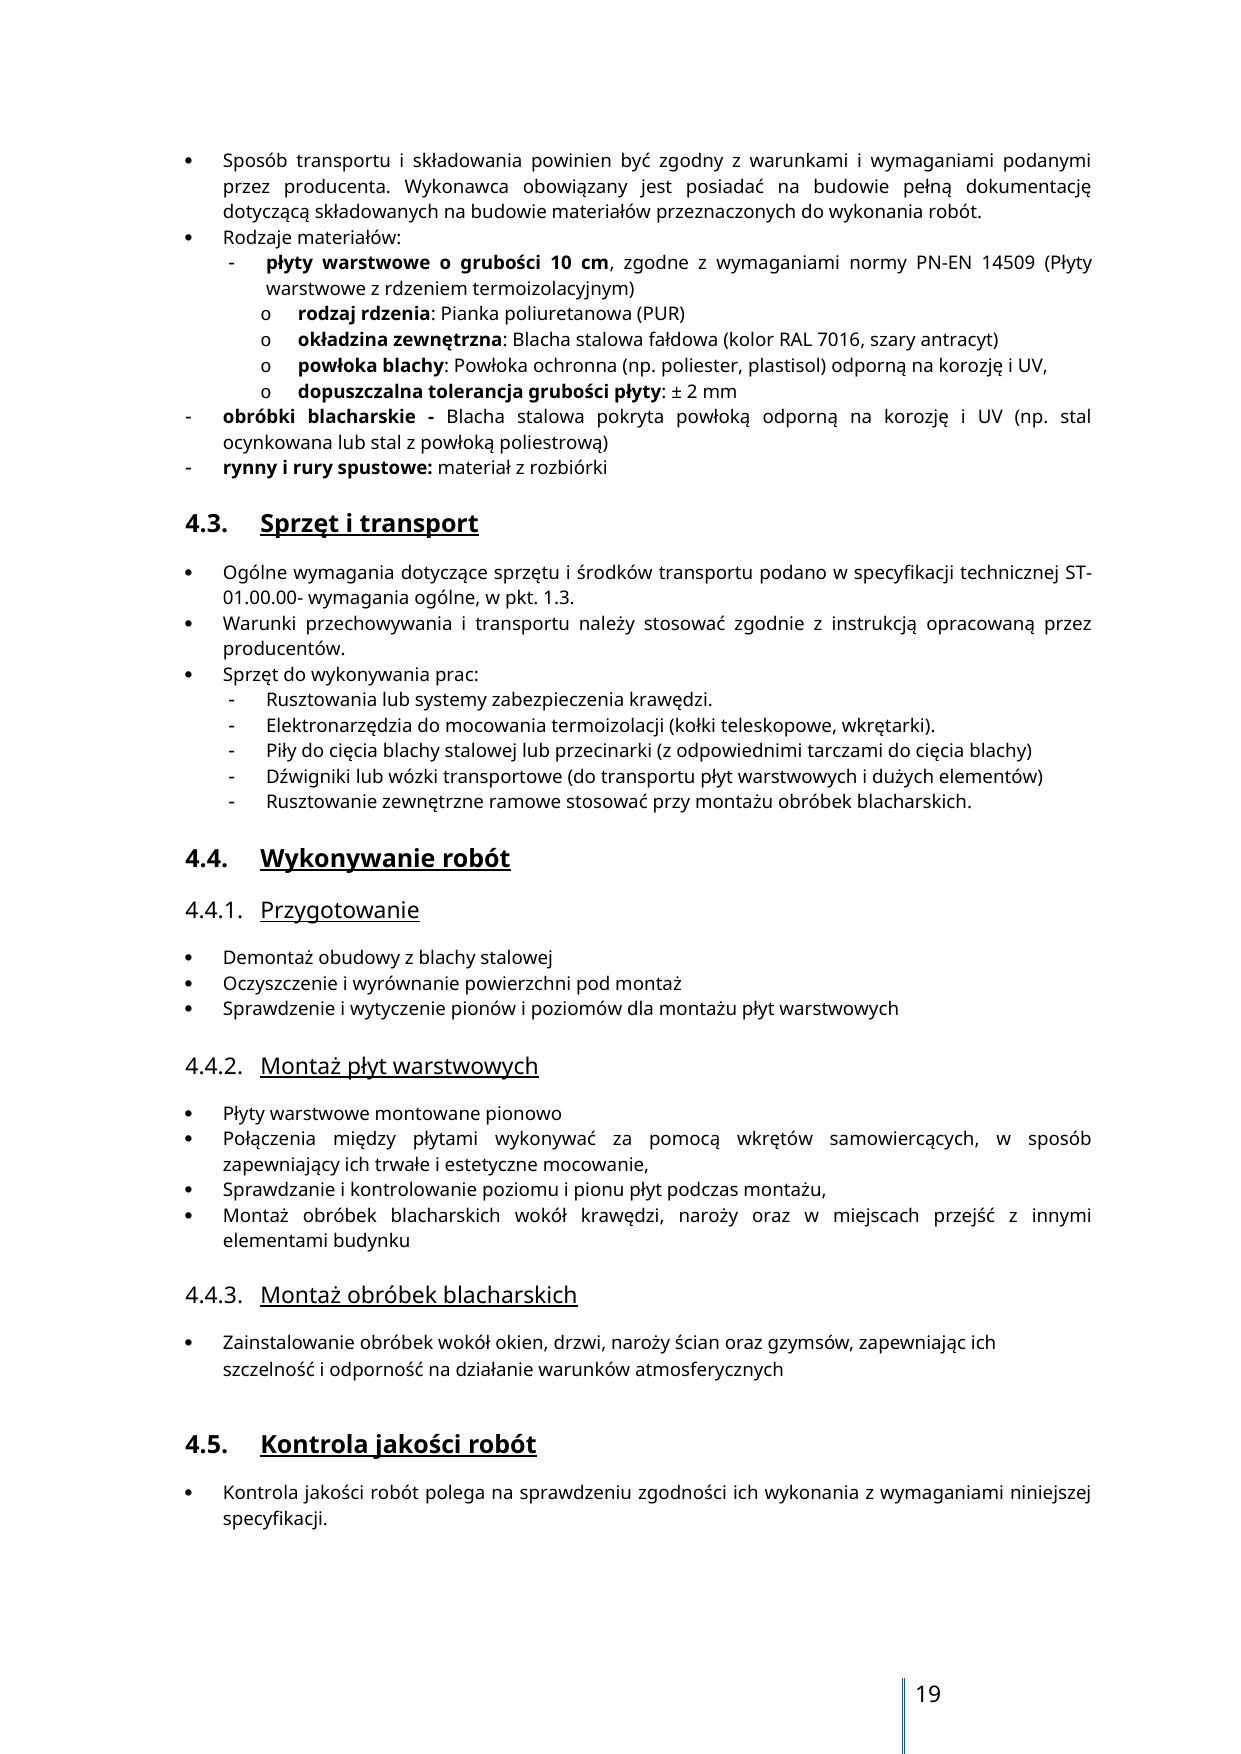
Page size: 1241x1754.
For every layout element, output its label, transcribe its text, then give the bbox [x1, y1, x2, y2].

list Warunki przechowywania i transportu należy stosować zgodnie z instrukcją opracowaną przez producentów. [185, 610, 1093, 661]
list Zainstalowanie obróbek wokół okien, drzwi, naroży ścian oraz gzymsów, zapewniając ich szczelność i odporność na działanie warunków atmosferycznych [185, 1329, 1093, 1382]
list Dźwigniki lub wózki transportowe (do transportu płyt warstwowych i dużych elementów) [228, 763, 1093, 789]
list Oczyszczenie i wyrównanie powierzchni pod montaż [185, 970, 1093, 996]
list powłoka blachy: Powłoka ochronna (np. poliester, plastisol) odporną na korozję i UV, [260, 352, 1093, 378]
list obróbki blacharskie - Blacha stalowa pokryta powłoką odporną na korozję i UV (np. stal ocynkowana lub stal z powłoką poliestrową) [185, 404, 1093, 455]
list rodzaj rdzenia: Pianka poliuretanowa (PUR) [260, 301, 1093, 326]
list Wykonywanie robót [185, 841, 1093, 875]
list Sprawdzanie i kontrolowanie poziomu i pionu płyt podczas montażu, [185, 1177, 1093, 1202]
list Kontrola jakości robót [185, 1426, 1093, 1460]
list Montaż obróbek blacharskich [185, 1279, 1093, 1310]
list Rodzaje materiałów: [185, 224, 1093, 250]
list Sprzęt i transport [185, 506, 1093, 540]
list Ogólne wymagania dotyczące sprzętu i środków transportu podano w specyfikacji technicznej ST-01.00.00- wymagania ogólne, w pkt. 1.3. [185, 559, 1093, 610]
list Sprzęt do wykonywania prac: [185, 661, 1093, 687]
list Sprawdzenie i wytyczenie pionów i poziomów dla montażu płyt warstwowych [185, 996, 1093, 1021]
list Rusztowanie zewnętrzne ramowe stosować przy montażu obróbek blacharskich. [228, 789, 1093, 814]
list Demontaż obudowy z blachy stalowej [185, 944, 1093, 970]
list Rusztowania lub systemy zabezpieczenia krawędzi. [228, 687, 1093, 712]
list Sposób transportu i składowania powinien być zgodny z warunkami i wymaganiami podanymi przez producenta. Wykonawca obowiązany jest posiadać na budowie pełną dokumentację dotyczącą składowanych na budowie materiałów przeznaczonych do wykonania robót. [185, 148, 1093, 224]
list Przygotowanie [185, 894, 1093, 925]
list okładzina zewnętrzna: Blacha stalowa fałdowa (kolor RAL 7016, szary antracyt) [260, 326, 1093, 352]
list Płyty warstwowe montowane pionowo [185, 1100, 1093, 1126]
list dopuszczalna tolerancja grubości płyty: ± 2 mm [260, 378, 1093, 404]
list płyty warstwowe o grubości 10 cm, zgodne z wymaganiami normy PN-EN 14509 (Płyty warstwowe z rdzeniem termoizolacyjnym) [228, 250, 1093, 301]
list Kontrola jakości robót polega na sprawdzeniu zgodności ich wykonania z wymaganiami niniejszej specyfikacji. [185, 1480, 1093, 1531]
list Piły do cięcia blachy stalowej lub przecinarki (z odpowiednimi tarczami do cięcia blachy) [228, 738, 1093, 763]
list Połączenia między płytami wykonywać za pomocą wkrętów samowiercących, w sposób zapewniający ich trwałe i estetyczne mocowanie, [185, 1126, 1093, 1177]
list Elektronarzędzia do mocowania termoizolacji (kołki teleskopowe, wkrętarki). [228, 712, 1093, 738]
list rynny i rury spustowe: materiał z rozbiórki [185, 455, 1093, 480]
list Montaż obróbek blacharskich wokół krawędzi, naroży oraz w miejscach przejść z innymi elementami budynku [185, 1202, 1093, 1253]
list Montaż płyt warstwowych [185, 1049, 1093, 1081]
